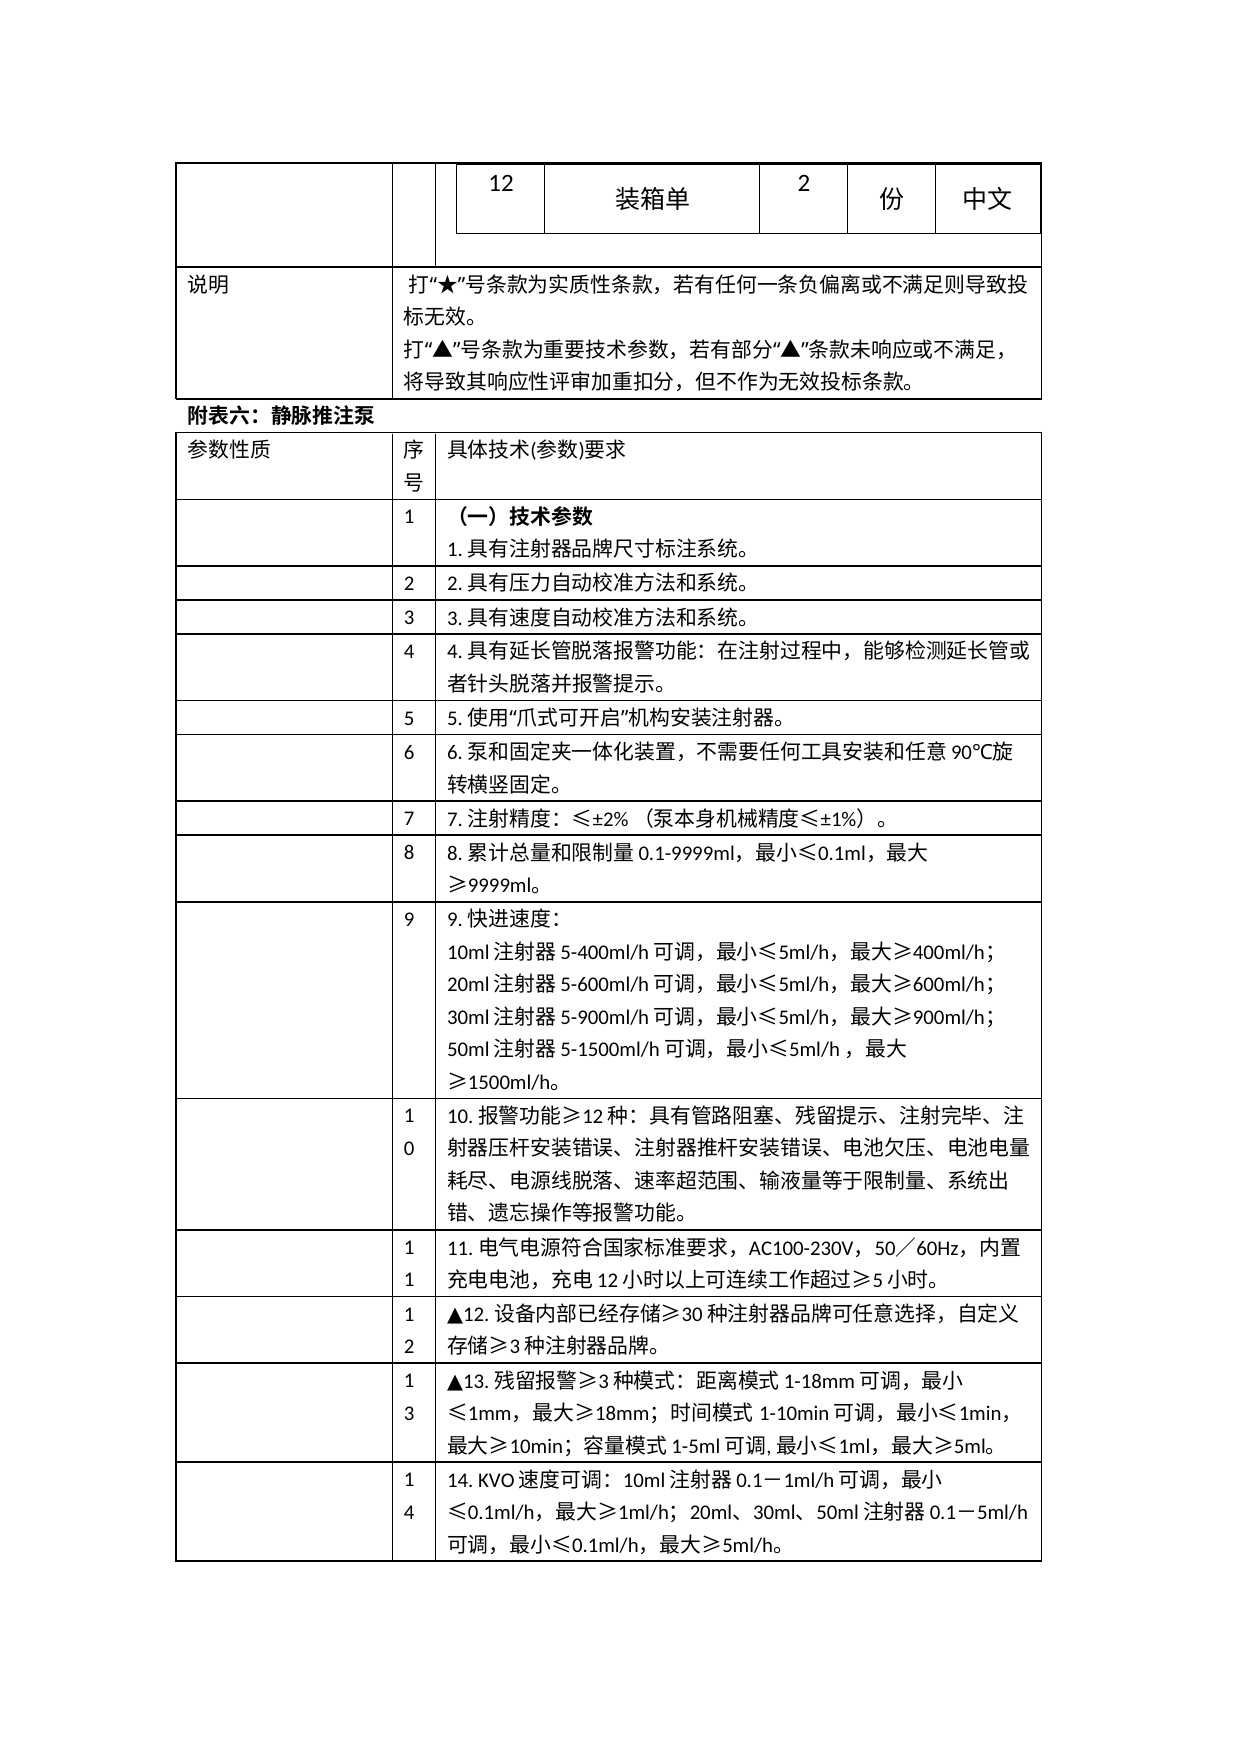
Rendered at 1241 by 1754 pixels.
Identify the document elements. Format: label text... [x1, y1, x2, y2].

table_cell 10. 报警功能≥12种：具有管路阻塞、残留提示、注射完毕、注射器压杆安装错误、注射器推杆安装错误、电池欠压、电池电量耗尽、电源线脱落、速率超范围、输液量等于限制量、系统出错、遗忘操作等报警功能。 [436, 1099, 1041, 1229]
table_cell （二）配置清单 [436, 164, 1041, 266]
table_header 具体技术(参数)要求 [436, 433, 1041, 498]
table_cell [177, 701, 392, 734]
table_cell 11 [393, 1231, 435, 1296]
table_cell 10 [393, 1099, 435, 1229]
table_cell 8. 累计总量和限制量0.1-9999ml，最小≤0.1ml，最大≥9999ml。 [436, 836, 1041, 901]
table_cell 1 [393, 500, 435, 565]
table_cell 2 [393, 567, 435, 599]
table_cell 说明 [177, 268, 392, 398]
table_cell ▲12. 设备内部已经存储≥30种注射器品牌可任意选择，自定义存储≥3种注射器品牌。 [436, 1297, 1041, 1362]
table_cell [177, 1463, 392, 1560]
table_cell 4. 具有延长管脱落报警功能：在注射过程中，能够检测延长管或者针头脱落并报警提示。 [436, 635, 1041, 700]
table_cell 9. 快进速度： 10ml注射器5-400ml/h可调，最小≤5ml/h，最大≥400ml/h； 20ml注射器5-600ml/h可调，最小≤5ml/h，最大≥600ml/h； 30ml注射器5-900ml/h可调，最小≤5ml/h，最大≥900ml/h； 50ml注射器5-1500ml/h可调，最小≤5ml/h ，最大≥1500ml/h。 [436, 903, 1041, 1097]
table_cell [177, 1099, 392, 1229]
table_cell 3. 具有速度自动校准方法和系统。 [436, 601, 1041, 633]
table_cell [177, 836, 392, 901]
text 附表六：静脉推注泵 [187, 399, 1053, 432]
table_cell [177, 601, 392, 633]
table_cell ▲13. 残留报警≥3种模式：距离模式1-18mm可调，最小≤1mm，最大≥18mm；时间模式 1-10min可调，最小≤1min，最大≥10min；容量模式1-5ml可调, 最小≤1ml，最大≥5ml。 [436, 1364, 1041, 1461]
table_cell [177, 164, 392, 266]
table_cell 4 [393, 635, 435, 700]
table_cell 2. 具有压力自动校准方法和系统。 [436, 567, 1041, 599]
table_cell [177, 500, 392, 565]
table_cell [177, 735, 392, 800]
table_cell [177, 903, 392, 1097]
table_cell 9 [393, 903, 435, 1097]
table_cell 11. 电气电源符合国家标准要求，AC100-230V，50／60Hz，内置充电电池，充电12小时以上可连续工作超过≥5小时。 [436, 1231, 1041, 1296]
table_cell 14. KVO速度可调：10ml注射器0.1－1ml/h可调，最小≤0.1ml/h，最大≥1ml/h；20ml、30ml、50ml注射器0.1－5ml/h可调，最小≤0.1ml/h，最大≥5ml/h。 [436, 1463, 1041, 1560]
table_header 序号 [393, 433, 435, 498]
table_cell （一）技术参数 1. 具有注射器品牌尺寸标注系统。 [436, 500, 1041, 565]
table_cell 6 [393, 735, 435, 800]
table_cell [177, 1297, 392, 1362]
table_cell [177, 567, 392, 599]
table_cell 5 [393, 701, 435, 734]
table_cell [177, 802, 392, 834]
table_cell [177, 635, 392, 700]
table_cell 13 [393, 1364, 435, 1461]
table_cell 6. 泵和固定夹一体化装置，不需要任何工具安装和任意90℃旋转横竖固定。 [436, 735, 1041, 800]
table_header 参数性质 [177, 433, 392, 498]
table_cell 5. 使用“爪式可开启”机构安装注射器。 [436, 701, 1041, 734]
table_cell 8 [393, 836, 435, 901]
table_cell 14 [393, 1463, 435, 1560]
table_cell 3 [393, 601, 435, 633]
table_cell 12 [393, 1297, 435, 1362]
table_cell [177, 1364, 392, 1461]
table_cell 32 [393, 164, 435, 266]
table_cell 7. 注射精度：≤±2% （泵本身机械精度≤±1%）。 [436, 802, 1041, 834]
table_cell 7 [393, 802, 435, 834]
table_cell 打“★”号条款为实质性条款，若有任何一条负偏离或不满足则导致投标无效。 打“▲”号条款为重要技术参数，若有部分“▲”条款未响应或不满足，将导致其响应性评审加重扣分，但不作为无效投标条款。 [393, 268, 1041, 398]
table_cell [177, 1231, 392, 1296]
